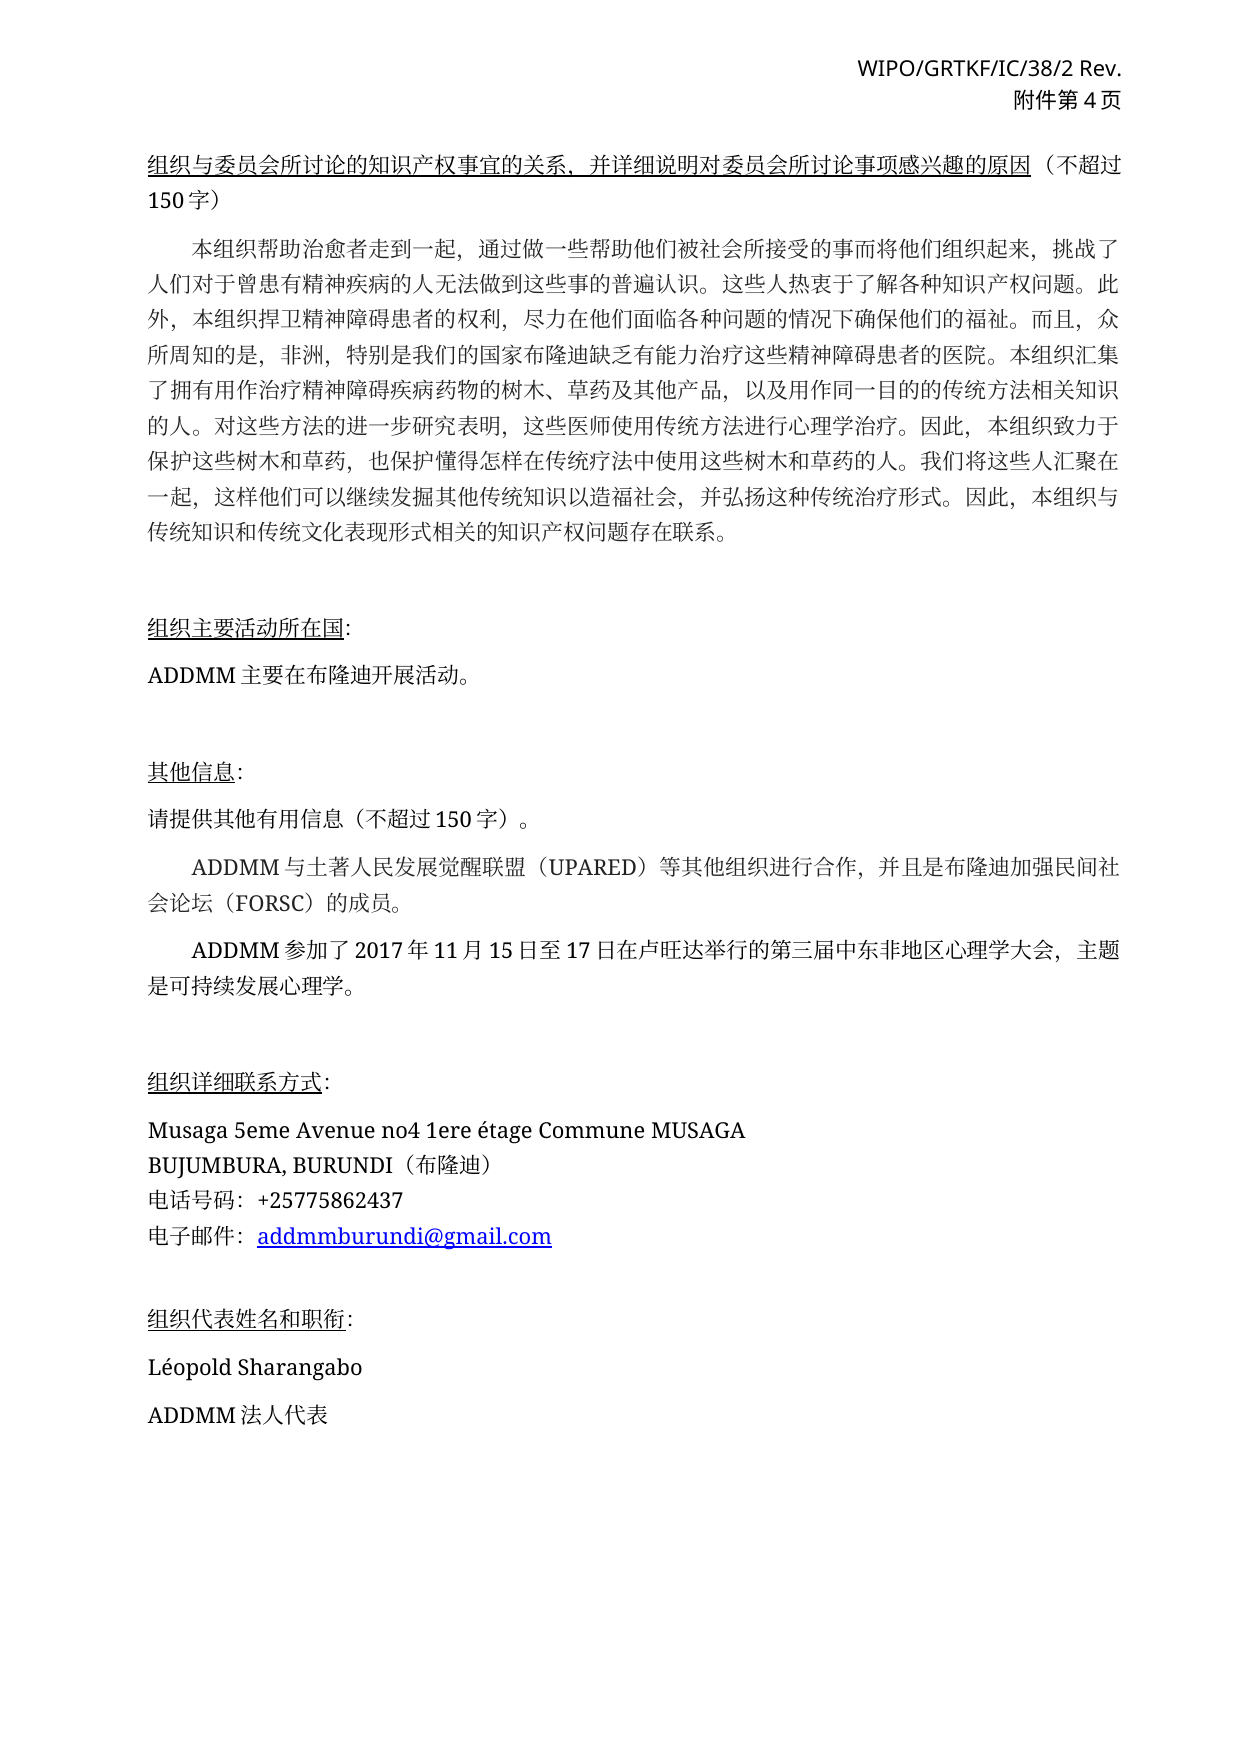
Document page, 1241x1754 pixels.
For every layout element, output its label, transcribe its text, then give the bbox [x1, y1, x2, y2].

text 电话号码：+25775862437 [148, 1180, 1122, 1215]
text Léopold Sharangabo [148, 1347, 1122, 1382]
text 其他信息： [148, 751, 1122, 786]
text 组织与委员会所讨论的知识产权事宜的关系，并详细说明对委员会所讨论事项感兴趣的原因（不超过150字） [148, 144, 1122, 215]
text 请提供其他有用信息（不超过150字）。 [148, 799, 1122, 834]
text 组织主要活动所在国： [148, 607, 1122, 642]
text 电子邮件：addmmburundi@gmail.com [148, 1215, 1122, 1251]
text ADDMM与土著人民发展觉醒联盟（UPARED）等其他组织进行合作，并且是布隆迪加强民间社会论坛（FORSC）的成员。 [148, 847, 1122, 917]
text ADDMM主要在布隆迪开展活动。 [148, 655, 1122, 690]
text BUJUMBURA, BURUNDI（布隆迪） [148, 1144, 1122, 1180]
text 本组织帮助治愈者走到一起，通过做一些帮助他们被社会所接受的事而将他们组织起来，挑战了人们对于曾患有精神疾病的人无法做到这些事的普遍认识。这些人热衷于了解各种知识产权问题。此外，本组织捍卫精神障碍患者的权利，尽力在他们面临各种问题的情况下确保他们的福祉。而且，众所周知的是，非洲，特别是我们的国家布隆迪缺乏有能力治疗这些精神障碍患者的医院。本组织汇集了拥有用作治疗精神障碍疾病药物的树木、草药及其他产品，以及用作同一目的的传统方法相关知识的人。对这些方法的进一步研究表明，这些医师使用传统方法进行心理学治疗。因此，本组织致力于保护这些树木和草药，也保护懂得怎样在传统疗法中使用这些树木和草药的人。我们将这些人汇聚在一起，这样他们可以继续发掘其他传统知识以造福社会，并弘扬这种传统治疗形式。因此，本组织与传统知识和传统文化表现形式相关的知识产权问题存在联系。 [148, 228, 1122, 547]
text ADDMM法人代表 [148, 1394, 1122, 1430]
text Musaga 5eme Avenue no4 1ere étage Commune MUSAGA [148, 1109, 1122, 1144]
text 组织代表姓名和职衔： [148, 1299, 1122, 1334]
text 组织详细联系方式： [148, 1061, 1122, 1097]
text ADDMM参加了2017年11月15日至17日在卢旺达举行的第三届中东非地区心理学大会，主题是可持续发展心理学。 [148, 930, 1122, 1001]
